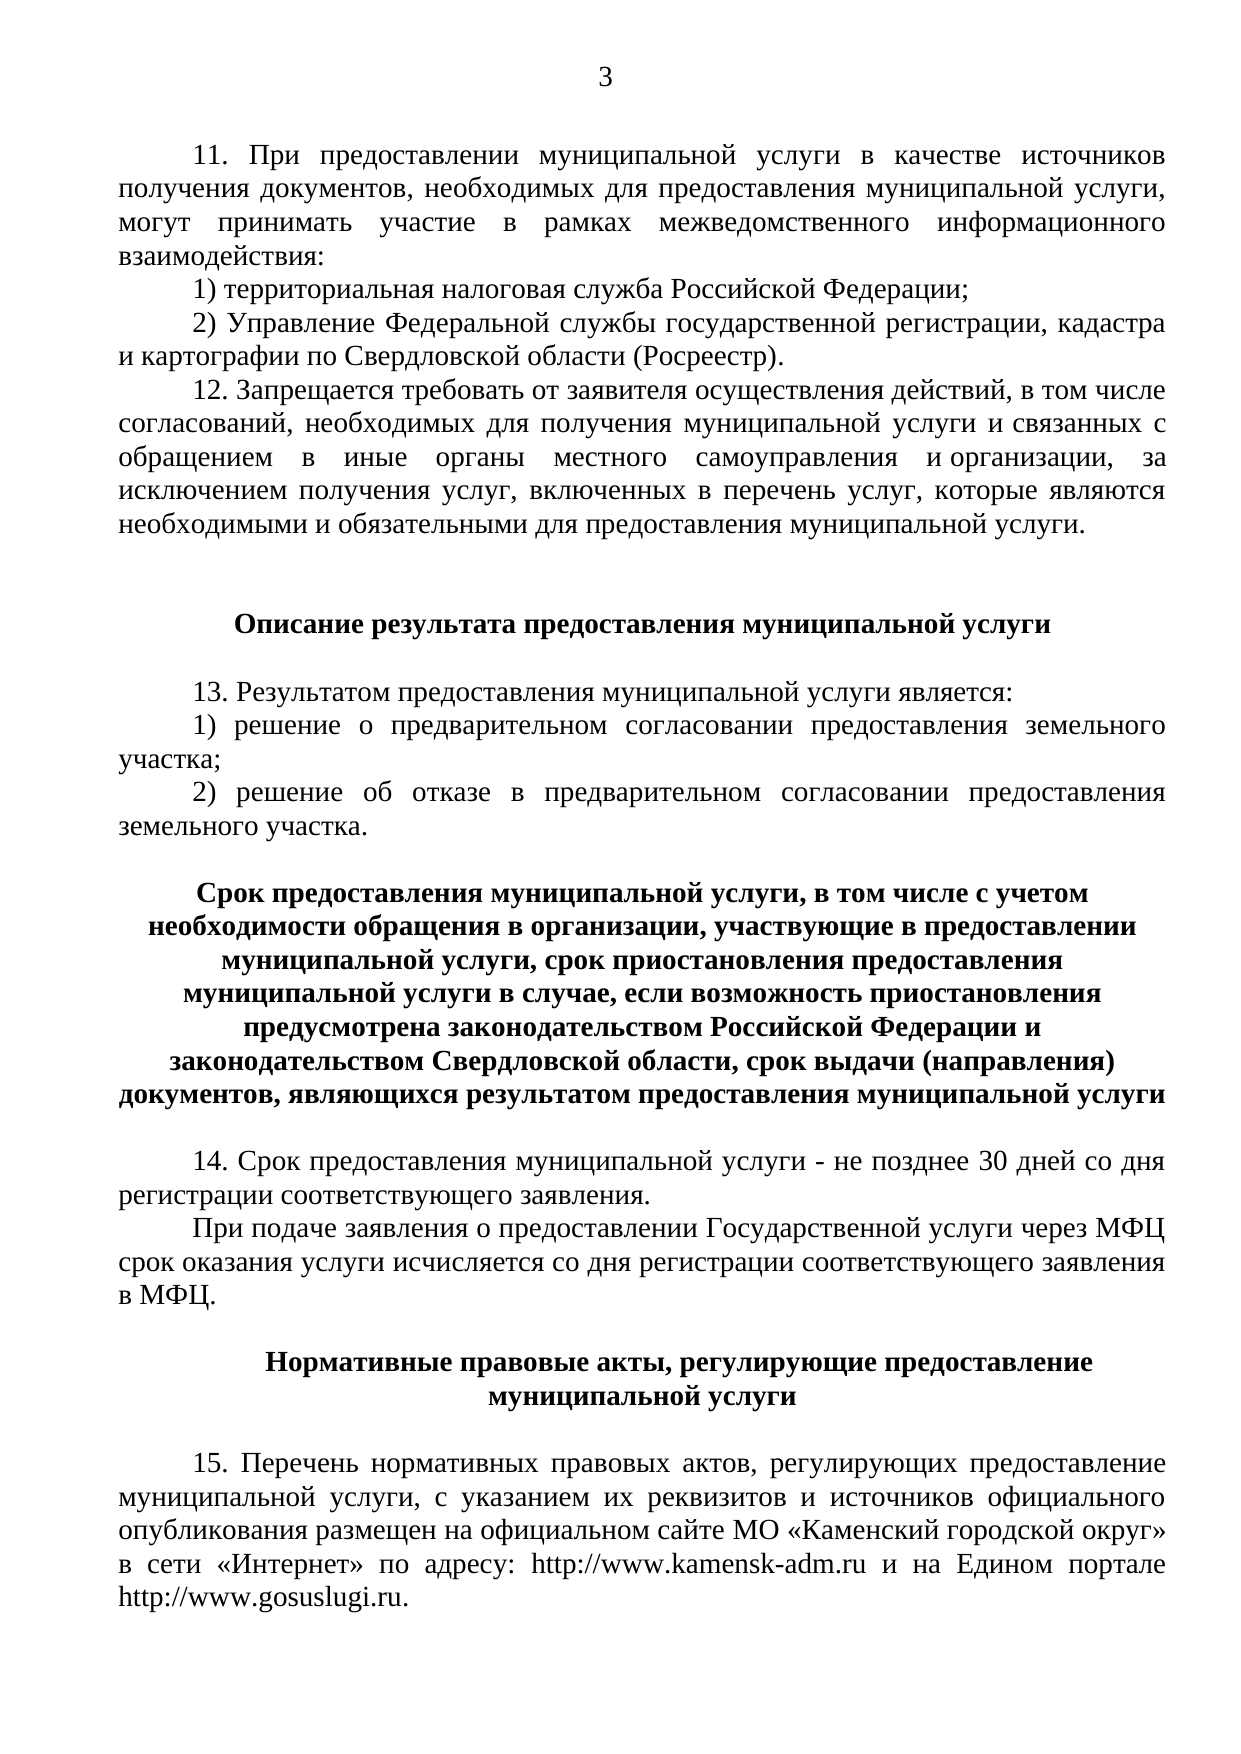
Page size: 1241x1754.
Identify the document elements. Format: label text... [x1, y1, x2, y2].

text Нормативные правовые акты, регулирующие предоставление муниципальной услуги [118, 1344, 1167, 1412]
text 15. Перечень нормативных правовых актов, регулирующих предоставление муниципальной услуги, с указанием их реквизитов и источников официального опубликования размещен на официальном сайте МО «Каменский городской округ» в сети «Интернет» по адресу: http://www.kamensk-adm.ru и на Едином портале http://www.gosuslugi.ru. [118, 1445, 1167, 1613]
text 12. Запрещается требовать от заявителя осуществления действий, в том числе согласований, необходимых для получения муниципальной услуги и связанных с обращением в иные органы местного самоуправления и организации, за исключением получения услуг, включенных в перечень услуг, которые являются необходимыми и обязательными для предоставления муниципальной услуги. [118, 372, 1167, 539]
text 2) Управление Федеральной службы государственной регистрации, кадастра и картографии по Свердловской области (Росреестр). [118, 305, 1167, 372]
text 14. Срок предоставления муниципальной услуги - не позднее 30 дней со дня регистрации соответствующего заявления. [118, 1143, 1167, 1210]
text Срок предоставления муниципальной услуги, в том числе с учетом необходимости обращения в организации, участвующие в предоставлении муниципальной услуги, срок приостановления предоставления муниципальной услуги в случае, если возможность приостановления предусмотрена законодательством Российской Федерации и законодательством Свердловской области, срок выдачи (направления) документов, являющихся результатом предоставления муниципальной услуги [118, 875, 1167, 1110]
text 1) территориальная налоговая служба Российской Федерации; [118, 271, 1167, 305]
text 2) решение об отказе в предварительном согласовании предоставления земельного участка. [118, 774, 1167, 841]
text 11. При предоставлении муниципальной услуги в качестве источников получения документов, необходимых для предоставления муниципальной услуги, могут принимать участие в рамках межведомственного информационного взаимодействия: [118, 137, 1167, 271]
text Описание результата предоставления муниципальной услуги [118, 607, 1167, 640]
text При подаче заявления о предоставлении Государственной услуги через МФЦ срок оказания услуги исчисляется со дня регистрации соответствующего заявления в МФЦ. [118, 1210, 1167, 1311]
text 1) решение о предварительном согласовании предоставления земельного участка; [118, 707, 1167, 774]
text 13. Результатом предоставления муниципальной услуги является: [118, 674, 1167, 707]
